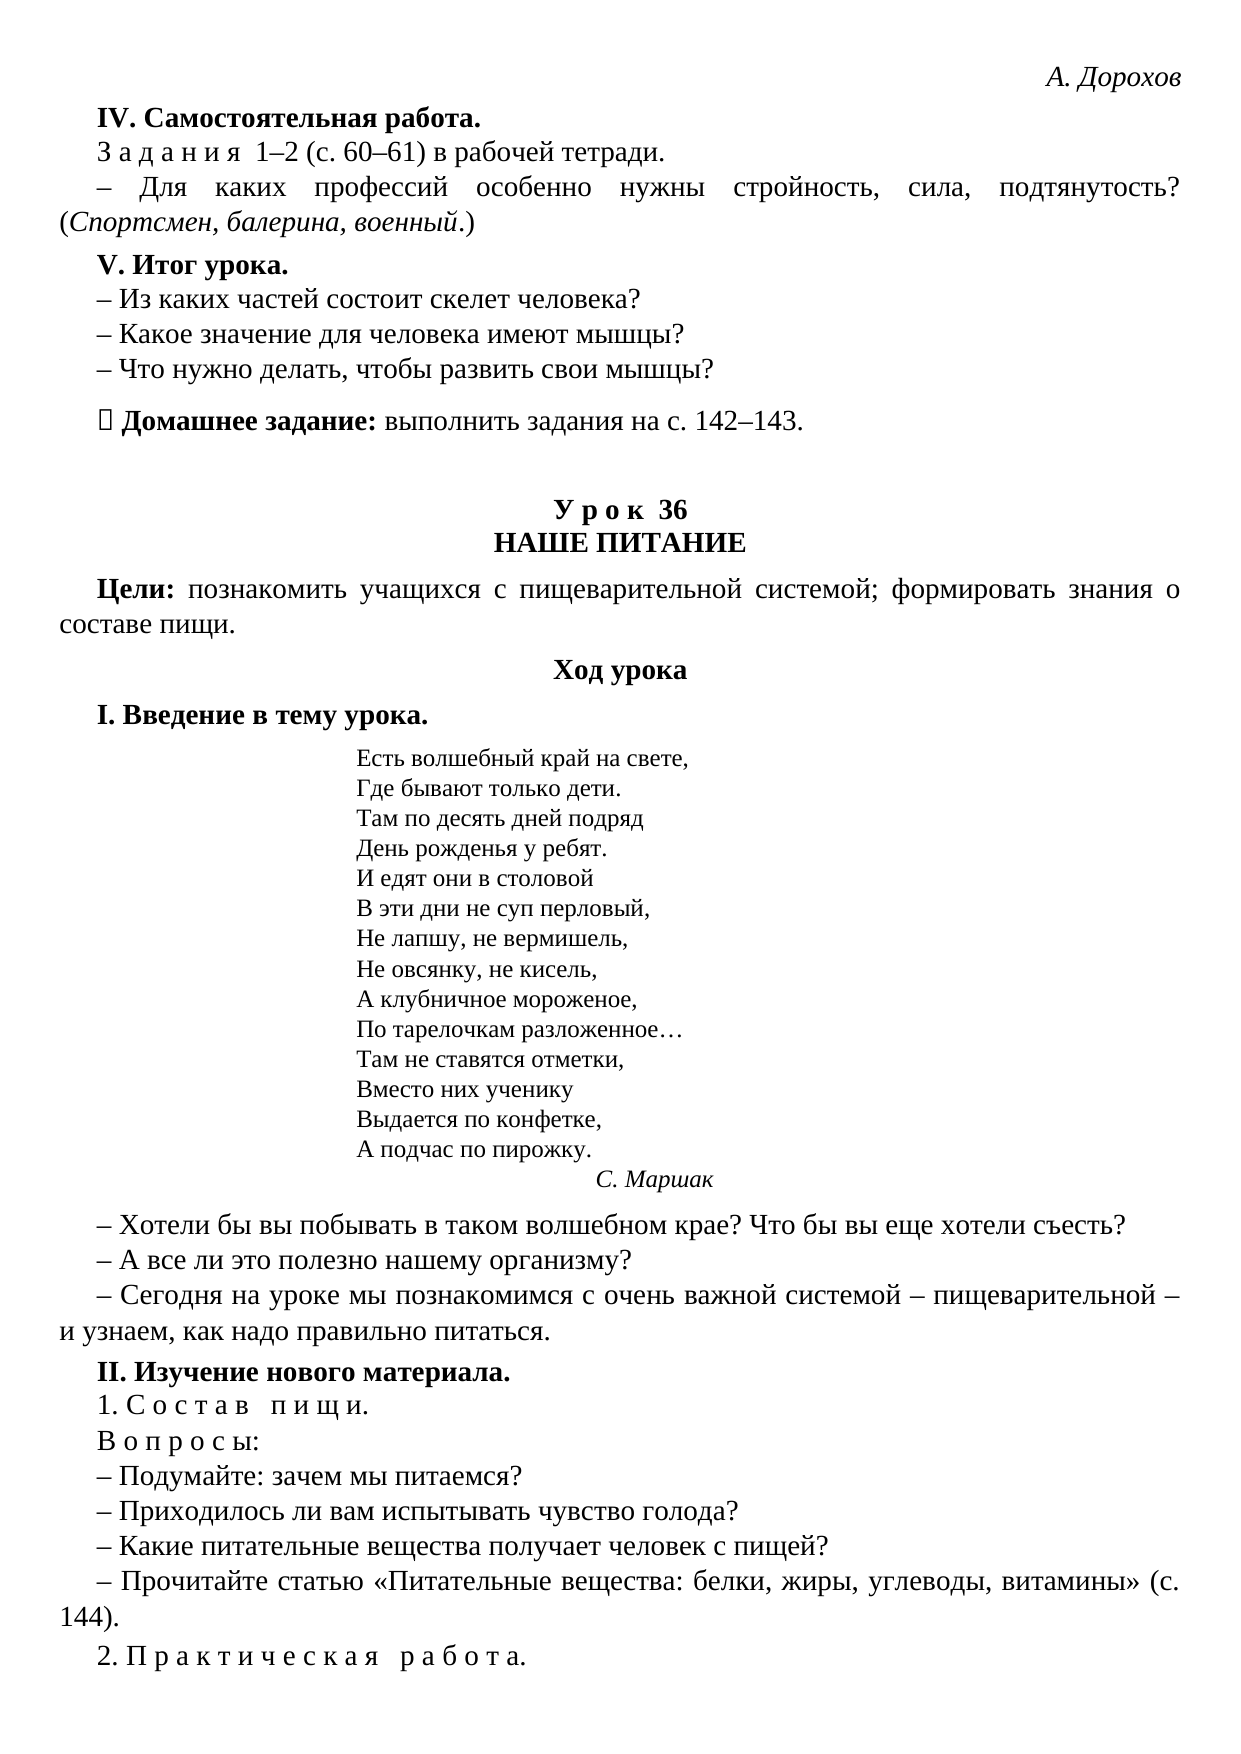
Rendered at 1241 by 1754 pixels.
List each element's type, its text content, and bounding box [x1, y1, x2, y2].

text – Для каких профессий особенно нужны стройность, сила, подтянутость? (Спортсмен, балерина, военный.) [59, 169, 1181, 238]
text А подчас по пирожку. [59, 1134, 1181, 1163]
text V. Итог урока. [59, 247, 1181, 281]
text 1. С о с т а в п и щ и. [59, 1387, 1181, 1421]
text А клубничное мороженое, [59, 984, 1181, 1012]
text В о п р о с ы: [59, 1423, 1181, 1456]
text А. Дорохов [59, 59, 1181, 93]
text II. Изучение нового материала. [59, 1356, 1181, 1387]
text – Что нужно делать, чтобы развить свои мышцы? [59, 351, 1181, 385]
text Цели: познакомить учащихся с пищеварительной системой; формировать знания о составе пищи. [59, 571, 1181, 640]
text С. Маршак [59, 1164, 1181, 1193]
text – Прочитайте статью «Питательные вещества: белки, жиры, углеводы, витамины» (с. 144). [59, 1563, 1181, 1632]
text Не овсянку, не кисель, [59, 954, 1181, 982]
text  Домашнее задание: выполнить задания на с. 142–143. [59, 399, 1181, 439]
text В эти дни не суп перловый, [59, 893, 1181, 922]
text – А все ли это полезно нашему организму? [59, 1242, 1181, 1276]
text – Подумайте: зачем мы питаемся? [59, 1458, 1181, 1491]
text Есть волшебный край на свете, [59, 743, 1181, 772]
text Выдается по конфетке, [59, 1104, 1181, 1133]
text – Какое значение для человека имеют мышцы? [59, 316, 1181, 350]
text – Приходилось ли вам испытывать чувство голода? [59, 1493, 1181, 1527]
text – Хотели бы вы побывать в таком волшебном крае? Что бы вы еще хотели съесть? [59, 1207, 1181, 1241]
text – Какие питательные вещества получает человек с пищей? [59, 1528, 1181, 1562]
text Там по десять дней подряд [59, 803, 1181, 832]
text IV. Самостоятельная работа. [59, 100, 1181, 134]
text Не лапшу, не вермишель, [59, 923, 1181, 952]
text – Из каких частей состоит скелет человека? [59, 281, 1181, 314]
text День рожденья у ребят. [59, 833, 1181, 862]
text Где бывают только дети. [59, 773, 1181, 802]
text I. Введение в тему урока. [59, 699, 1181, 730]
text Ход урока [59, 654, 1181, 686]
text У р о к 36 наше питание [59, 492, 1181, 559]
text Вместо них ученику [59, 1074, 1181, 1103]
text И едят они в столовой [59, 863, 1181, 892]
text З а д а н и я 1–2 (с. 60–61) в рабочей тетради. [59, 134, 1181, 167]
text – Сегодня на уроке мы познакомимся с очень важной системой – пищеварительной – и узнаем, как надо правильно питаться. [59, 1277, 1181, 1346]
text По тарелочкам разложенное… [59, 1014, 1181, 1043]
text 2. П р а к т и ч е с к а я р а б о т а. [59, 1640, 1181, 1672]
text Там не ставятся отметки, [59, 1044, 1181, 1073]
